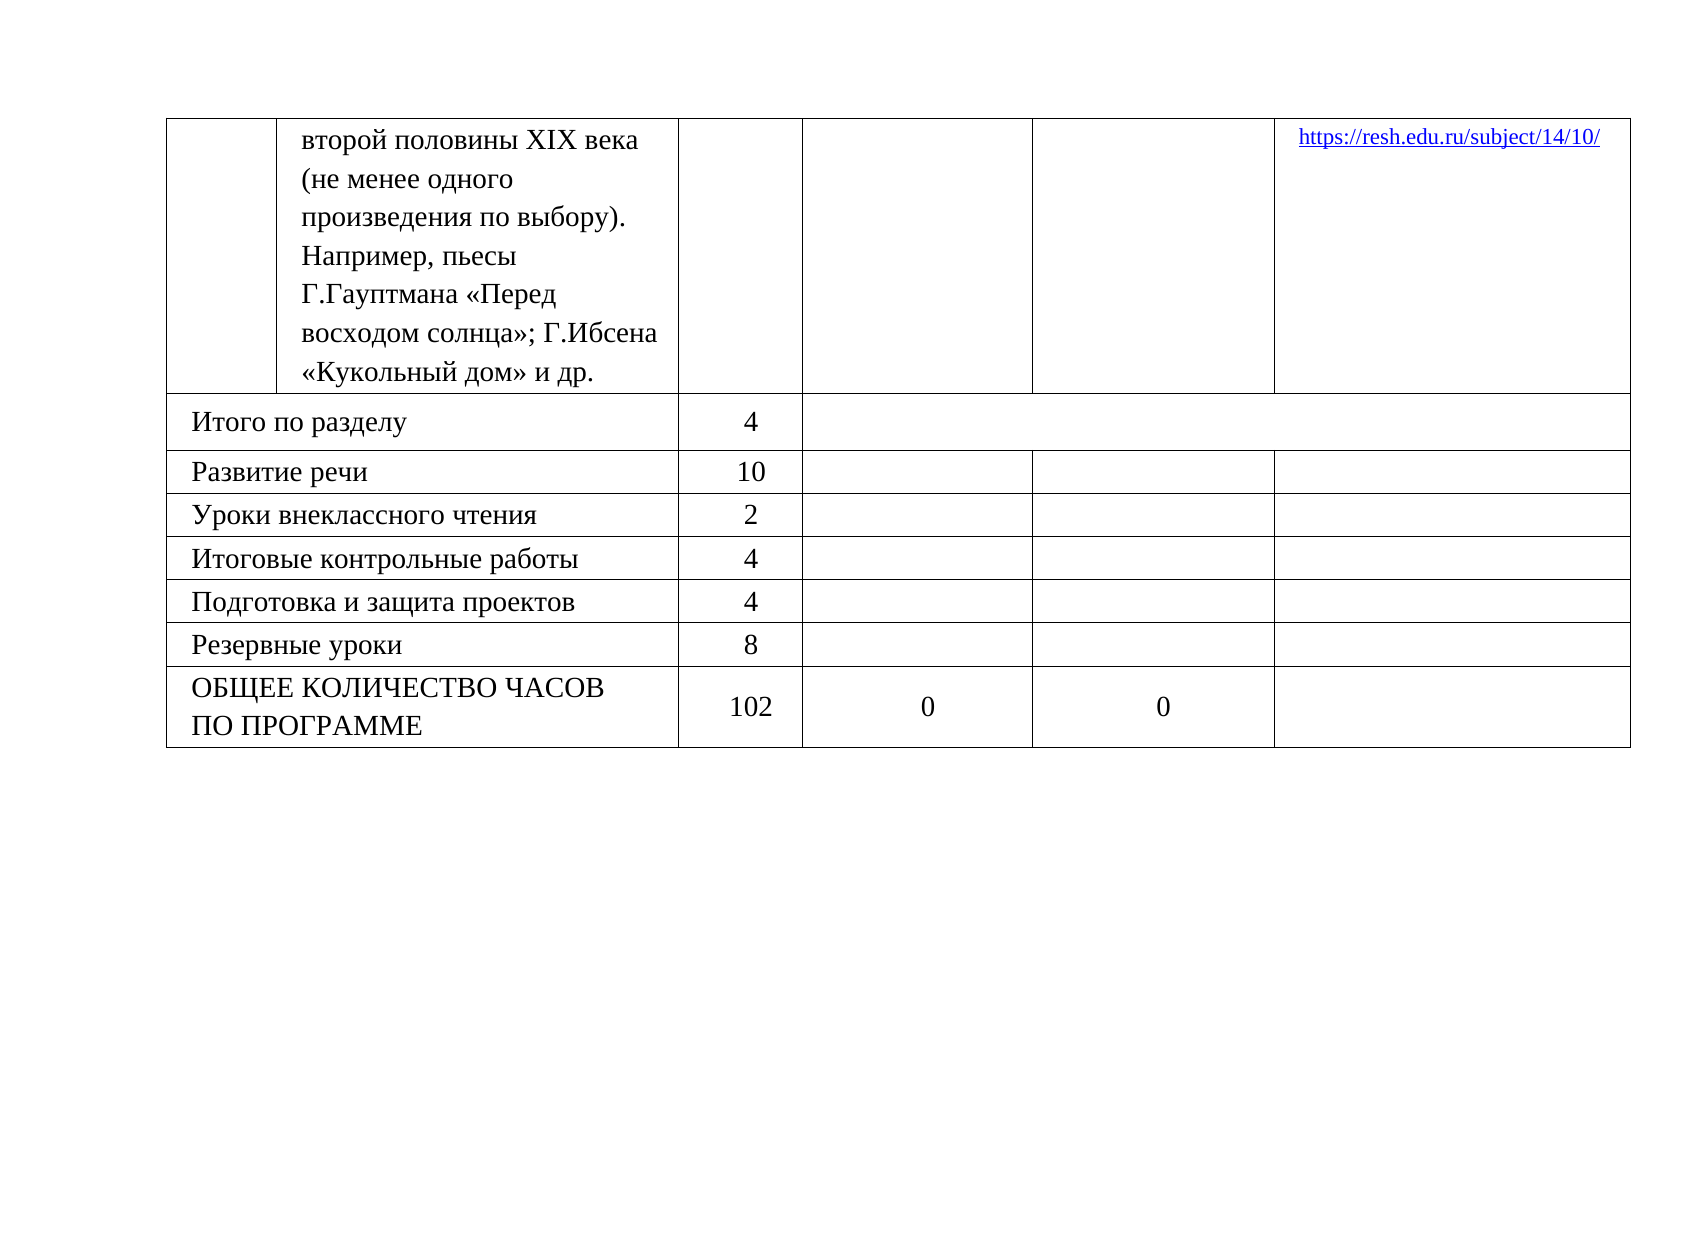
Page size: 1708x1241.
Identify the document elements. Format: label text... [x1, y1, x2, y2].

table_header второй половины XIX века (не менее одного произведения по выбору). Например, пьесы Г.Гауптмана «Перед восходом солнца»; Г.Ибсена «Кукольный дом» и др. [277, 119, 678, 393]
table_cell 4 [679, 580, 802, 622]
table_cell 4 [679, 537, 802, 579]
table_cell [1033, 623, 1274, 666]
table_cell [803, 623, 1032, 666]
table_cell 0 [1033, 667, 1274, 747]
table_cell [1275, 451, 1630, 493]
table_cell [803, 537, 1032, 579]
table_cell [1033, 580, 1274, 622]
table_cell [1275, 623, 1630, 666]
table_cell 4 [679, 394, 802, 450]
table_cell [803, 580, 1032, 622]
table_cell [1275, 494, 1630, 536]
table_cell Уроки внеклассного чтения [167, 494, 678, 536]
table_cell 10 [679, 451, 802, 493]
table_cell [1275, 667, 1630, 747]
table_cell Итого по разделу [167, 394, 678, 450]
table_cell [1275, 580, 1630, 622]
table_cell [803, 494, 1032, 536]
table_header [803, 119, 1032, 393]
table_cell [1033, 537, 1274, 579]
table_cell Развитие речи [167, 451, 678, 493]
table_cell Итоговые контрольные работы [167, 537, 678, 579]
table_cell [803, 394, 1630, 450]
table_header [1033, 119, 1274, 393]
table_cell [1275, 537, 1630, 579]
table_cell [803, 451, 1032, 493]
table_cell [1033, 451, 1274, 493]
table_cell ОБЩЕЕ КОЛИЧЕСТВО ЧАСОВ ПО ПРОГРАММЕ [167, 667, 678, 747]
table_cell 102 [679, 667, 802, 747]
table_cell 8 [679, 623, 802, 666]
table_cell 2 [679, 494, 802, 536]
table_cell Подготовка и защита проектов [167, 580, 678, 622]
table_header [679, 119, 802, 393]
table_header https://resh.edu.ru/subject/14/10/ [1275, 119, 1630, 393]
table_cell Резервные уроки [167, 623, 678, 666]
table_cell 0 [803, 667, 1032, 747]
table_cell [1033, 494, 1274, 536]
table_header [167, 119, 276, 393]
